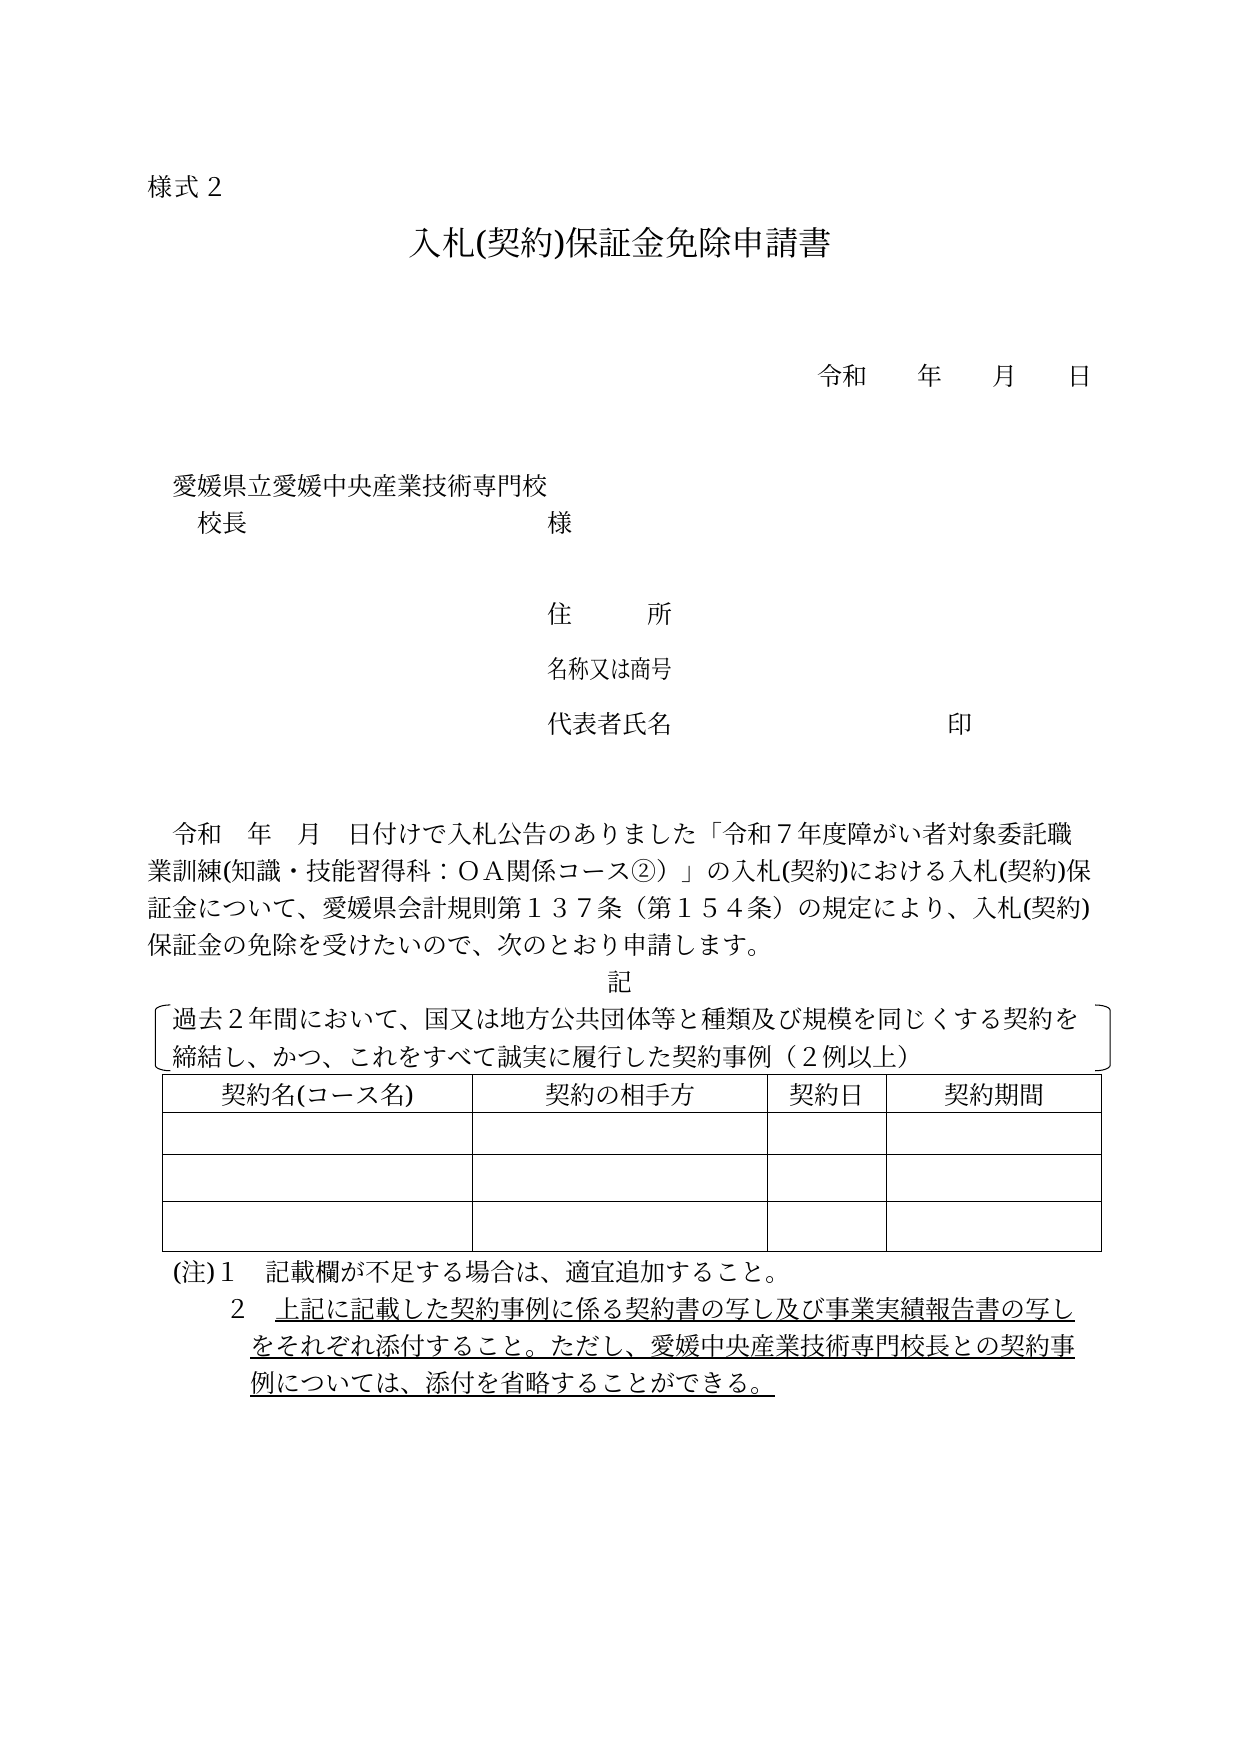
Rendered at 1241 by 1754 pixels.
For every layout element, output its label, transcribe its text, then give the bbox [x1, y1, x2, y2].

text 名称又は商号 [148, 649, 1092, 686]
table_cell [887, 1202, 1101, 1251]
table_cell [473, 1155, 767, 1201]
table_header 契約名(コース名) [163, 1075, 472, 1112]
text 入札(契約)保証金免除申請書 [148, 204, 1092, 278]
text 令和 年 月 日付けで入札公告のありました「令和７年度障がい者対象委託職業訓練(知識・技能習得科：ＯＡ関係コース②）」の入札(契約)における入札(契約)保証金について、愛媛県会計規則第１３７条（第１５４条）の規定により、入札(契約)保証金の免除を受けたいので、次のとおり申請します。 [148, 814, 1092, 962]
table_cell [768, 1113, 886, 1154]
table_cell [473, 1202, 767, 1251]
text 令和 年 月 日 [148, 356, 1092, 393]
table_header 契約日 [768, 1075, 886, 1112]
text 愛媛県立愛媛中央産業技術専門校 [148, 466, 1092, 503]
table_cell [887, 1155, 1101, 1201]
text 代表者氏名 印 [148, 704, 1092, 742]
table_cell [163, 1113, 472, 1154]
table_cell [768, 1155, 886, 1201]
text ２ 上記に記載した契約事例に係る契約書の写し及び事業実績報告書の写しをそれぞれ添付すること。ただし、愛媛中央産業技術専門校長との契約事例については、添付を省略することができる。 [225, 1289, 1092, 1400]
table_cell [163, 1155, 472, 1201]
text 住 所 [148, 594, 1092, 631]
table_cell [163, 1202, 472, 1251]
text 校長 様 [148, 503, 1092, 540]
table_cell [887, 1113, 1101, 1154]
text 過去２年間において、国又は地方公共団体等と種類及び規模を同じくする契約を締結し、かつ、これをすべて誠実に履行した契約事例（２例以上） [148, 999, 1092, 1074]
text 記 [148, 962, 1092, 999]
table_header 契約期間 [887, 1075, 1101, 1112]
text 様式２ [148, 167, 1092, 204]
table_cell [473, 1113, 767, 1154]
table_header 契約の相手方 [473, 1075, 767, 1112]
text (注)１ 記載欄が不足する場合は、適宜追加すること。 [148, 1252, 1092, 1289]
table_cell [768, 1202, 886, 1251]
